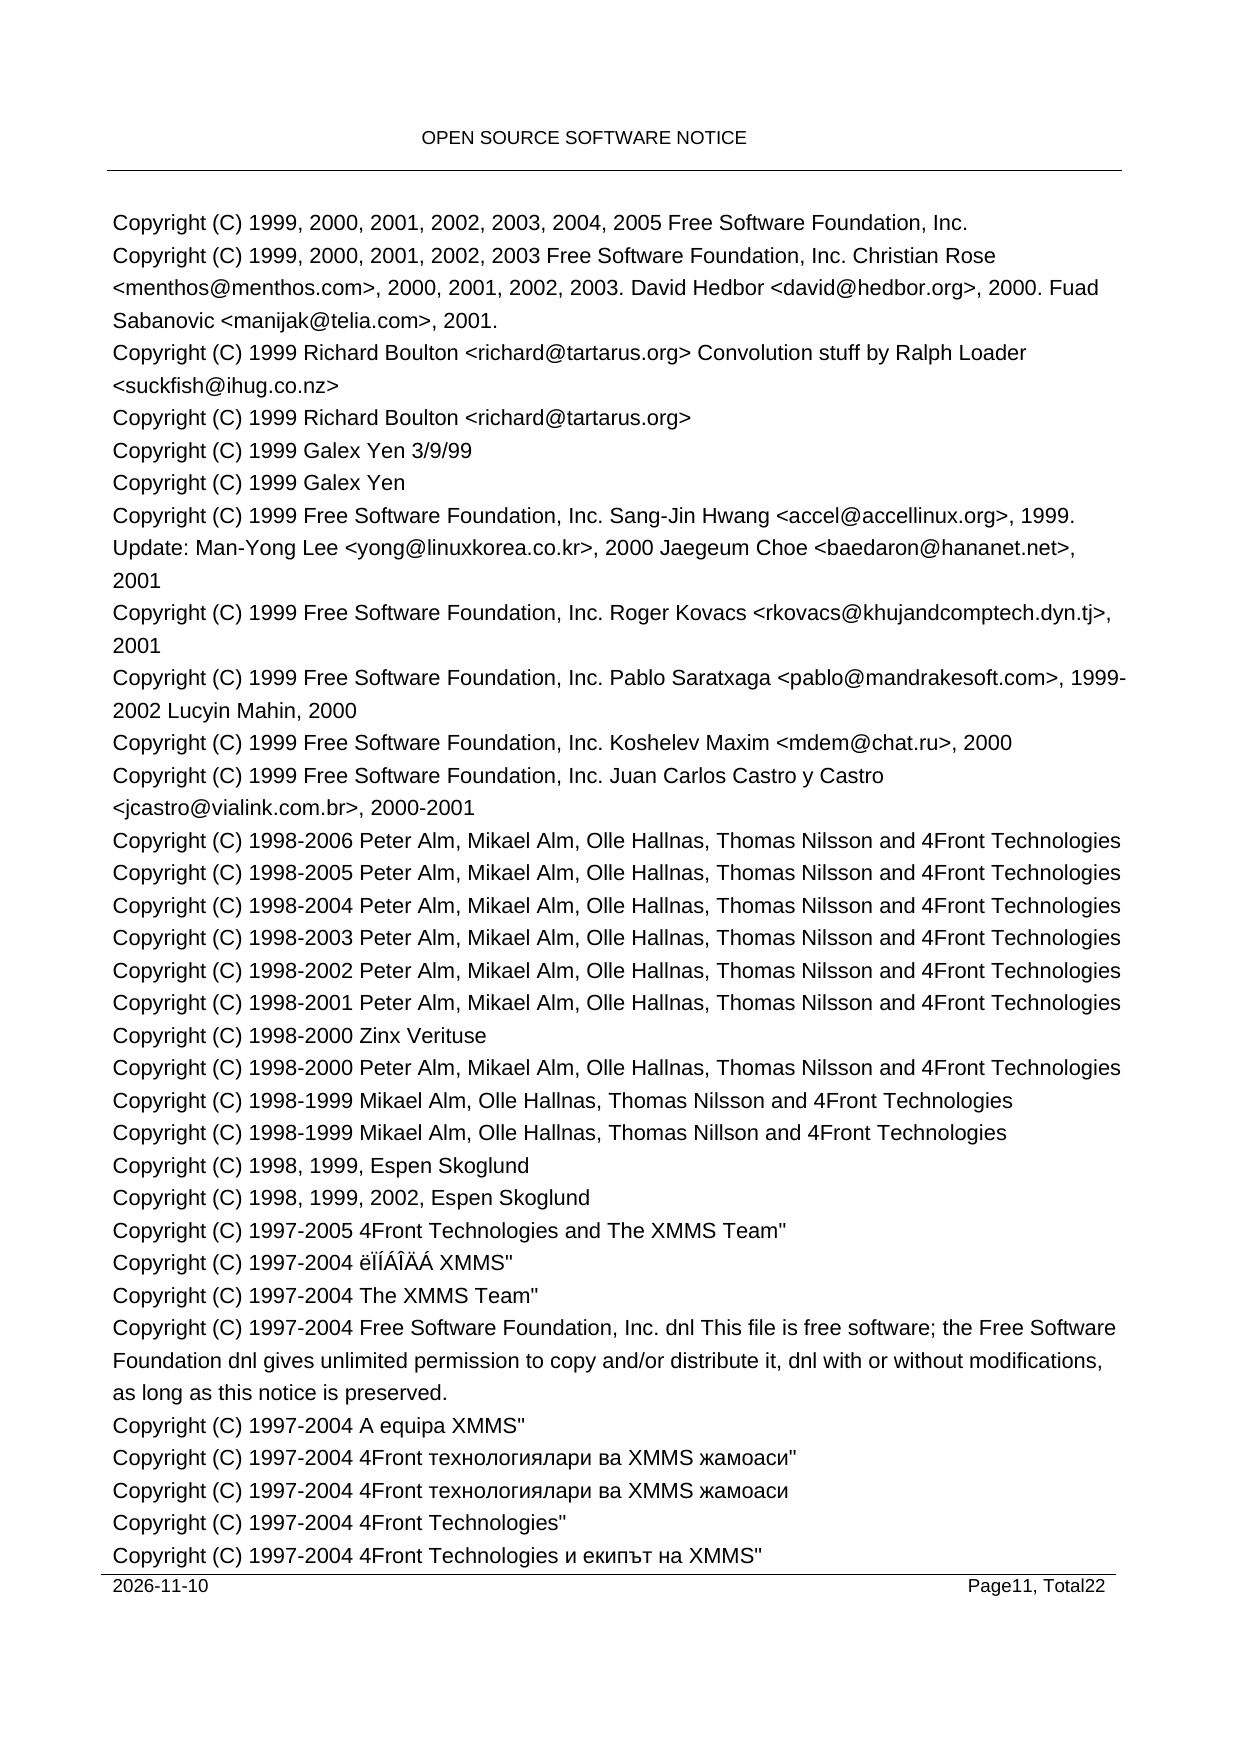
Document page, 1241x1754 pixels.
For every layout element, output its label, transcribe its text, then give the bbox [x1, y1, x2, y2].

text Copyright (C) 1998-2006 Peter Alm, Mikael Alm, Olle Hallnas, Thomas Nilsson and 4Front Technologies [112, 824, 1128, 856]
text Copyright (C) 1998-1999 Mikael Alm, Olle Hallnas, Thomas Nillson and 4Front Technologies [112, 1116, 1128, 1149]
text Copyright (C) 1998, 1999, Espen Skoglund [112, 1149, 1128, 1181]
text Copyright (C) 1998-2003 Peter Alm, Mikael Alm, Olle Hallnas, Thomas Nilsson and 4Front Technologies [112, 921, 1128, 954]
text Copyright (C) 1999 Galex Yen [112, 466, 1128, 499]
text Copyright (C) 1998-2005 Peter Alm, Mikael Alm, Olle Hallnas, Thomas Nilsson and 4Front Technologies [112, 856, 1128, 889]
text Copyright (C) 1999 Free Software Foundation, Inc. Juan Carlos Castro y Castro <jcastro@vialink.com.br>, 2000-2001 [112, 759, 1128, 824]
text Copyright (C) 1998-1999 Mikael Alm, Olle Hallnas, Thomas Nilsson and 4Front Technologies [112, 1084, 1128, 1116]
text Copyright (C) 1998, 1999, 2002, Espen Skoglund [112, 1181, 1128, 1214]
text Copyright (C) 1999, 2000, 2001, 2002, 2003, 2004, 2005 Free Software Foundation, Inc. [112, 206, 1128, 239]
text Copyright (C) 1999, 2000, 2001, 2002, 2003 Free Software Foundation, Inc. Christian Rose <menthos@menthos.com>, 2000, 2001, 2002, 2003. David Hedbor <david@hedbor.org>, 2000. Fuad Sabanovic <manijak@telia.com>, 2001. [112, 239, 1128, 336]
text Copyright (C) 1998-2004 Peter Alm, Mikael Alm, Olle Hallnas, Thomas Nilsson and 4Front Technologies [112, 889, 1128, 921]
text Copyright (C) 1997-2004 The XMMS Team" [112, 1279, 1128, 1311]
text Copyright (C) 1997-2004 Free Software Foundation, Inc. dnl This file is free software; the Free Software Foundation dnl gives unlimited permission to copy and/or distribute it, dnl with or without modifications, as long as this notice is preserved. [112, 1311, 1128, 1409]
text Copyright (C) 1997-2004 4Front Technologies и екипът на XMMS" [112, 1539, 1128, 1571]
text Copyright (C) 1997-2004 4Front технологиялари ва XMMS жамоаси [112, 1474, 1128, 1506]
text Copyright (C) 1997-2004 A equipa XMMS" [112, 1409, 1128, 1441]
text Copyright (C) 1998-2002 Peter Alm, Mikael Alm, Olle Hallnas, Thomas Nilsson and 4Front Technologies [112, 954, 1128, 986]
text Copyright (C) 1998-2000 Zinx Verituse [112, 1019, 1128, 1051]
text Copyright (C) 1997-2004 4Front технологиялари ва XMMS жамоаси" [112, 1441, 1128, 1474]
text Copyright (C) 1998-2000 Peter Alm, Mikael Alm, Olle Hallnas, Thomas Nilsson and 4Front Technologies [112, 1051, 1128, 1084]
text Copyright (C) 1999 Richard Boulton <richard@tartarus.org> [112, 401, 1128, 434]
text Copyright (C) 1999 Free Software Foundation, Inc. Sang-Jin Hwang <accel@accellinux.org>, 1999. Update: Man-Yong Lee <yong@linuxkorea.co.kr>, 2000 Jaegeum Choe <baedaron@hananet.net>, 2001 [112, 499, 1128, 596]
text Copyright (C) 1997-2005 4Front Technologies and The XMMS Team" [112, 1214, 1128, 1246]
text Copyright (C) 1999 Richard Boulton <richard@tartarus.org> Convolution stuff by Ralph Loader <suckfish@ihug.co.nz> [112, 336, 1128, 401]
text Copyright (C) 1999 Free Software Foundation, Inc. Roger Kovacs <rkovacs@khujandcomptech.dyn.tj>, 2001 [112, 596, 1128, 661]
text Copyright (C) 1997-2004 ëÏÍÁÎÄÁ XMMS" [112, 1246, 1128, 1279]
text Copyright (C) 1999 Free Software Foundation, Inc. Koshelev Maxim <mdem@chat.ru>, 2000 [112, 726, 1128, 759]
text Copyright (C) 1997-2004 4Front Technologies" [112, 1506, 1128, 1539]
text Copyright (C) 1999 Galex Yen 3/9/99 [112, 434, 1128, 466]
text Copyright (C) 1999 Free Software Foundation, Inc. Pablo Saratxaga <pablo@mandrakesoft.com>, 1999-2002 Lucyin Mahin, 2000 [112, 661, 1128, 726]
text Copyright (C) 1998-2001 Peter Alm, Mikael Alm, Olle Hallnas, Thomas Nilsson and 4Front Technologies [112, 986, 1128, 1019]
